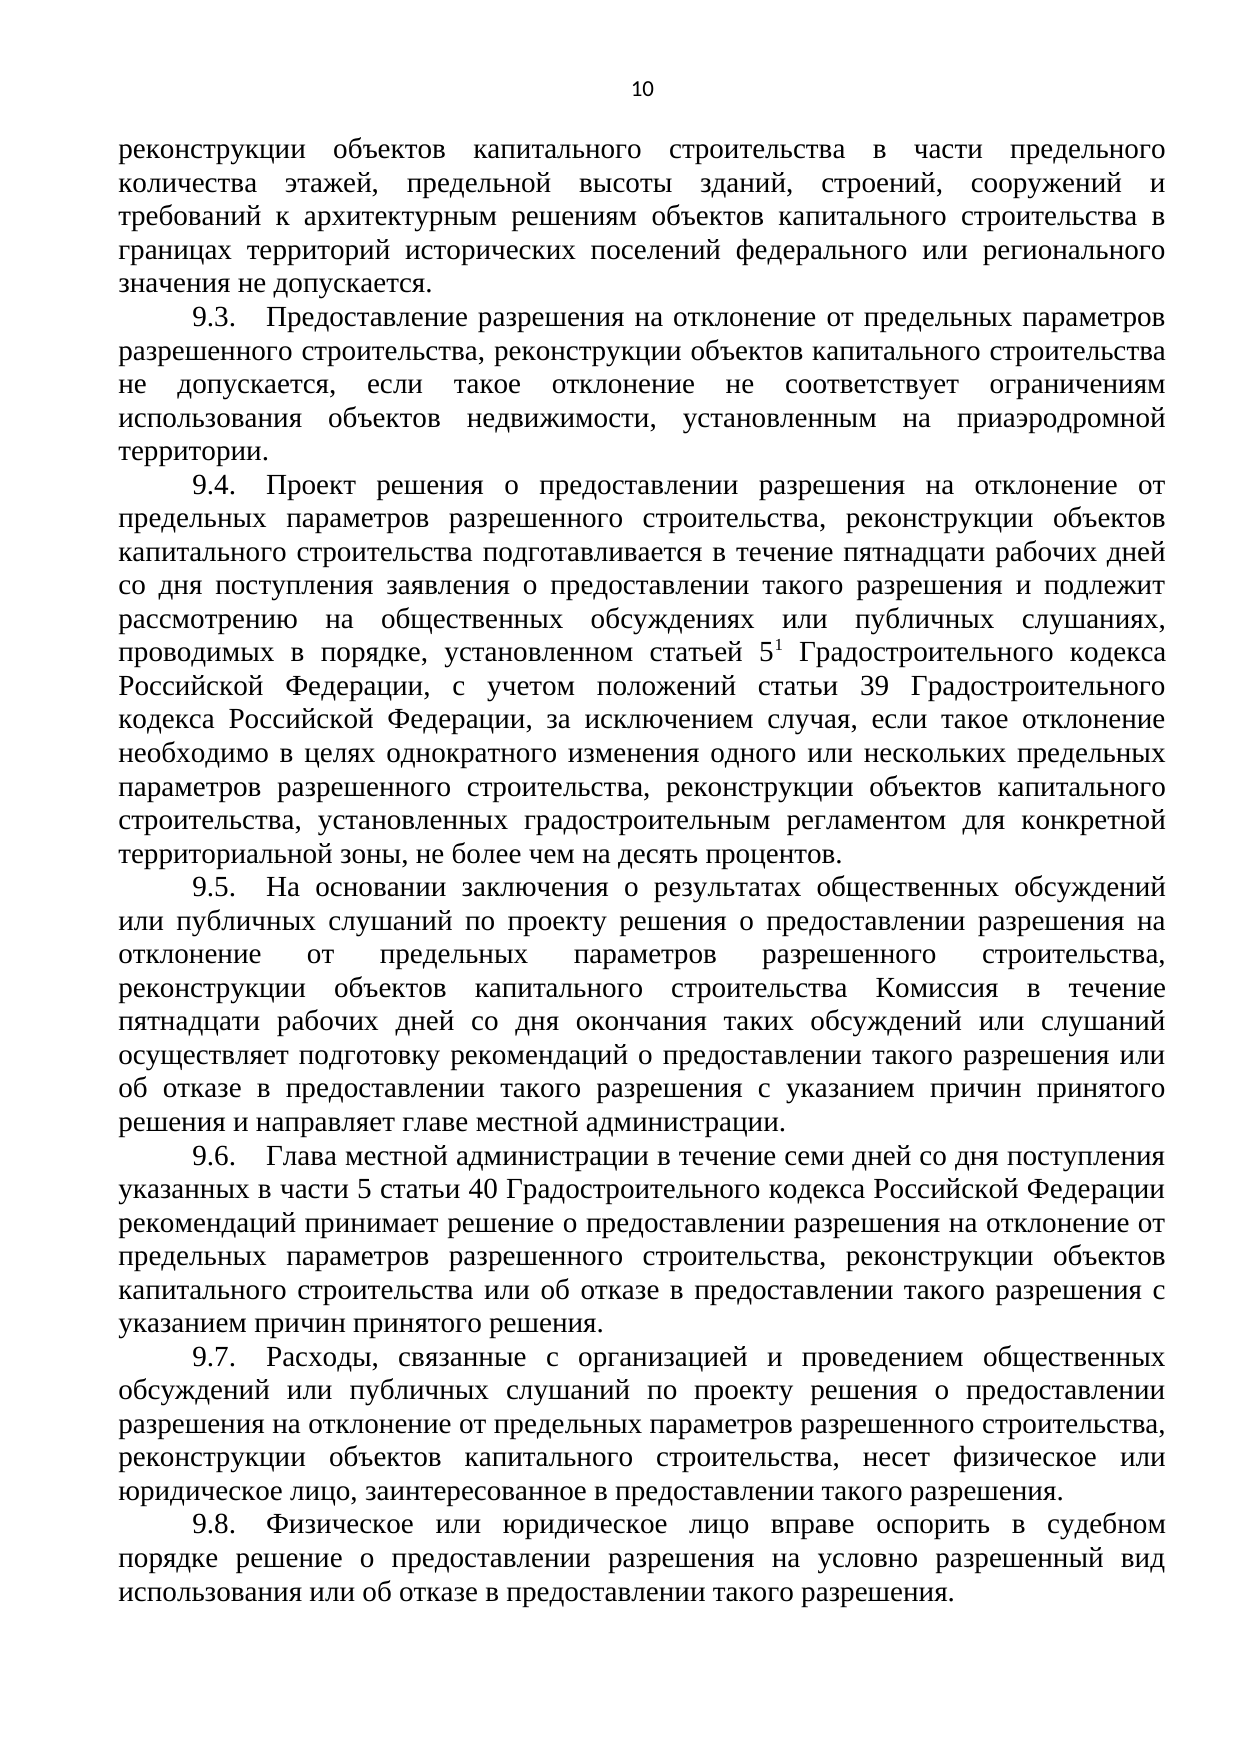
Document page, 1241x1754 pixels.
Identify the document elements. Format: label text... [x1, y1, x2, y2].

text 9.3. Предоставление разрешения на отклонение от предельных параметров разрешенного строительства, реконструкции объектов капитального строительства не допускается, если такое отклонение не соответствует ограничениям использования объектов недвижимости, установленным на приаэродромной территории. [118, 299, 1167, 467]
text 9.8. Физическое или юридическое лицо вправе оспорить в судебном порядке решение о предоставлении разрешения на условно разрешенный вид использования или об отказе в предоставлении такого разрешения. [118, 1507, 1167, 1607]
text 9.6. Глава местной администрации в течение семи дней со дня поступления указанных в части 5 статьи 40 Градостроительного кодекса Российской Федерации рекомендаций принимает решение о предоставлении разрешения на отклонение от предельных параметров разрешенного строительства, реконструкции объектов капитального строительства или об отказе в предоставлении такого разрешения с указанием причин принятого решения. [118, 1138, 1167, 1339]
text 9.5. На основании заключения о результатах общественных обсуждений или публичных слушаний по проекту решения о предоставлении разрешения на отклонение от предельных параметров разрешенного строительства, реконструкции объектов капитального строительства Комиссия в течение пятнадцати рабочих дней со дня окончания таких обсуждений или слушаний осуществляет подготовку рекомендаций о предоставлении такого разрешения или об отказе в предоставлении такого разрешения с указанием причин принятого решения и направляет главе местной администрации. [118, 869, 1167, 1138]
text 9.7. Расходы, связанные с организацией и проведением общественных обсуждений или публичных слушаний по проекту решения о предоставлении разрешения на отклонение от предельных параметров разрешенного строительства, реконструкции объектов капитального строительства, несет физическое или юридическое лицо, заинтересованное в предоставлении такого разрешения. [118, 1339, 1167, 1507]
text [118, 131, 1167, 299]
text 9.4. Проект решения о предоставлении разрешения на отклонение от предельных параметров разрешенного строительства, реконструкции объектов капитального строительства подготавливается в течение пятнадцати рабочих дней со дня поступления заявления о предоставлении такого разрешения и подлежит рассмотрению на общественных обсуждениях или публичных слушаниях, проводимых в порядке, установленном статьей 51 Градостроительного кодекса Российской Федерации, с учетом положений статьи 39 Градостроительного кодекса Российской Федерации, за исключением случая, если такое отклонение необходимо в целях однократного изменения одного или нескольких предельных параметров разрешенного строительства, реконструкции объектов капитального строительства, установленных градостроительным регламентом для конкретной территориальной зоны, не более чем на десять процентов. [118, 467, 1167, 869]
